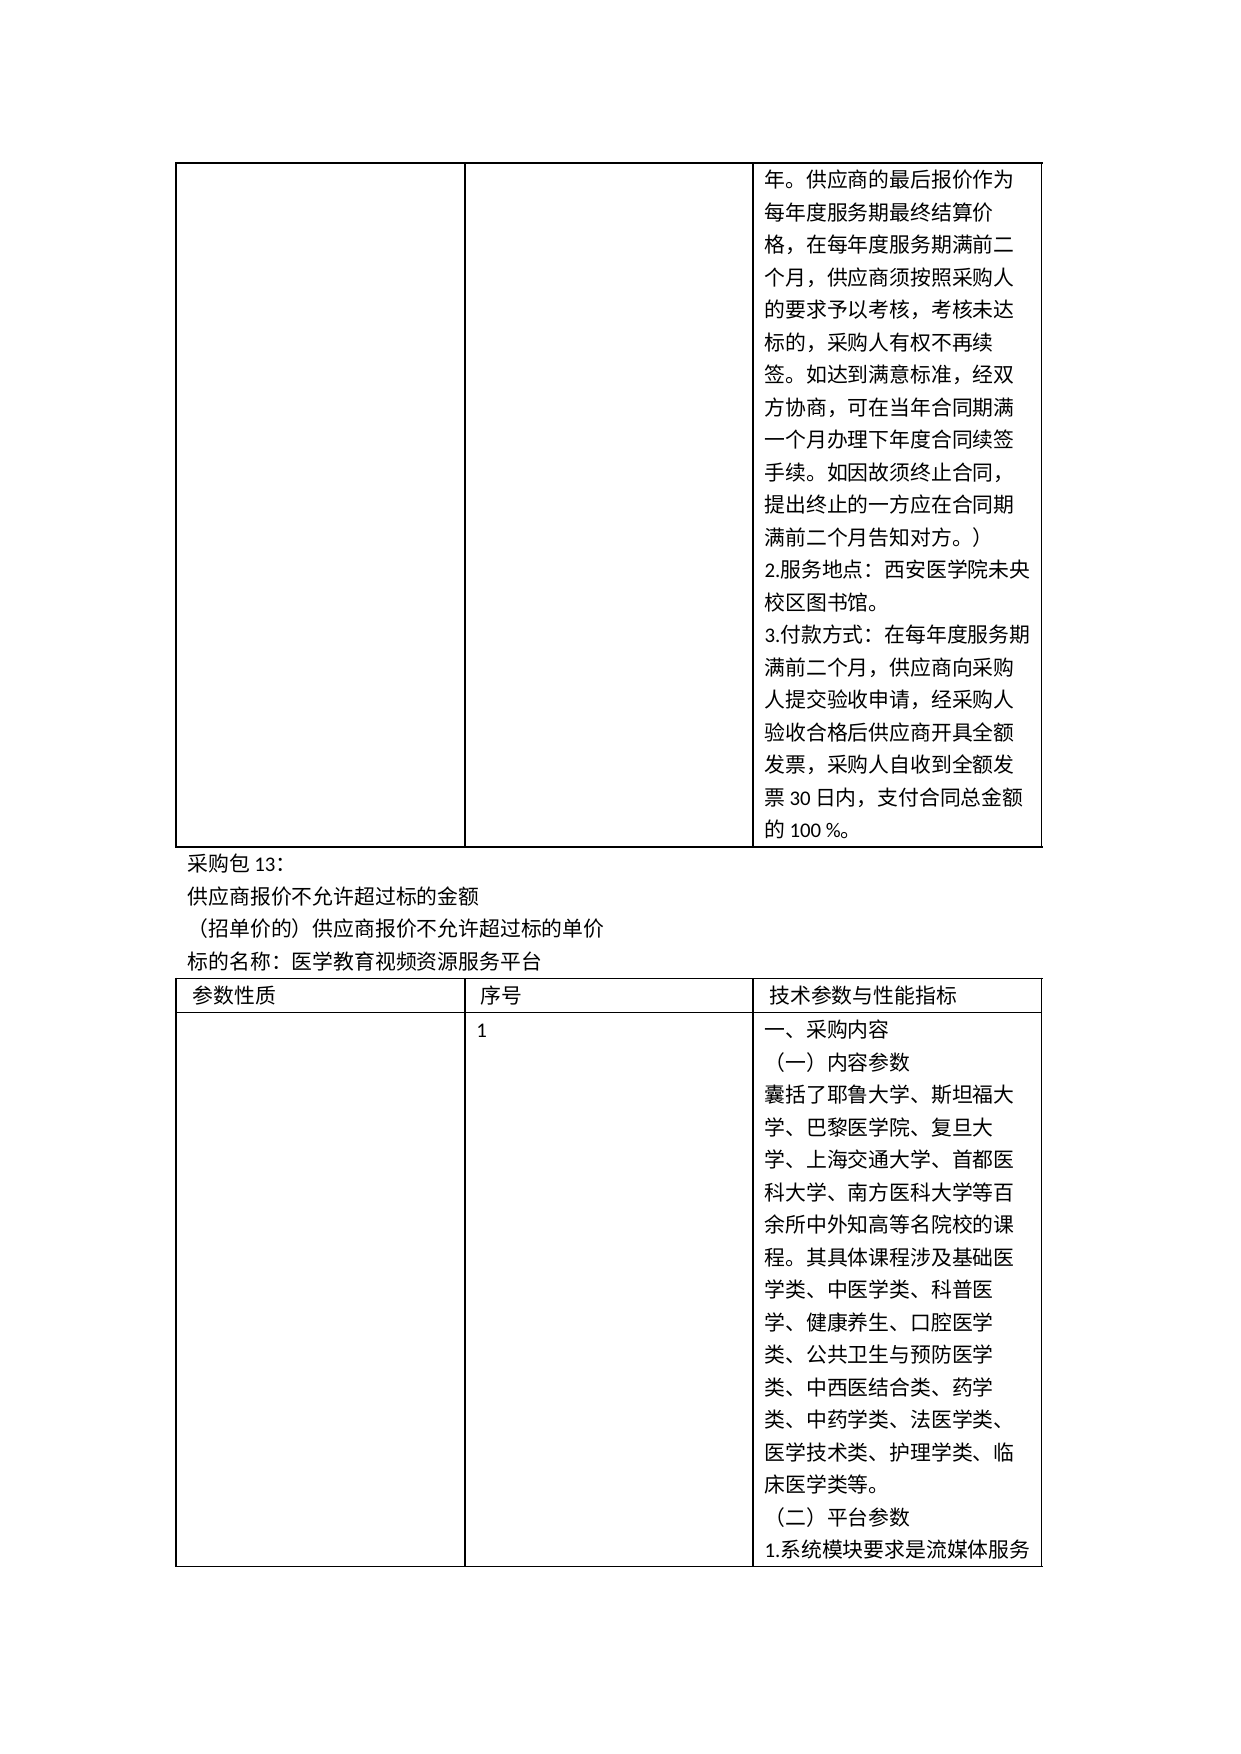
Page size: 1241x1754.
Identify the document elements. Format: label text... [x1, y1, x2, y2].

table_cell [754, 1013, 1041, 1566]
table_cell 1 [466, 1013, 752, 1566]
table_header 技术参数与性能指标 [754, 979, 1041, 1012]
text 标的名称：医学教育视频资源服务平台 [187, 945, 1053, 978]
text 供应商报价不允许超过标的金额 [187, 880, 1053, 913]
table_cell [754, 164, 1041, 846]
table_cell [177, 1013, 464, 1566]
table_header 参数性质 [177, 979, 464, 1012]
table_cell [177, 164, 464, 846]
table_header 序号 [466, 979, 752, 1012]
table_cell 1 [466, 164, 752, 846]
text 采购包13： [187, 848, 1053, 880]
text （招单价的）供应商报价不允许超过标的单价 [187, 913, 1053, 945]
